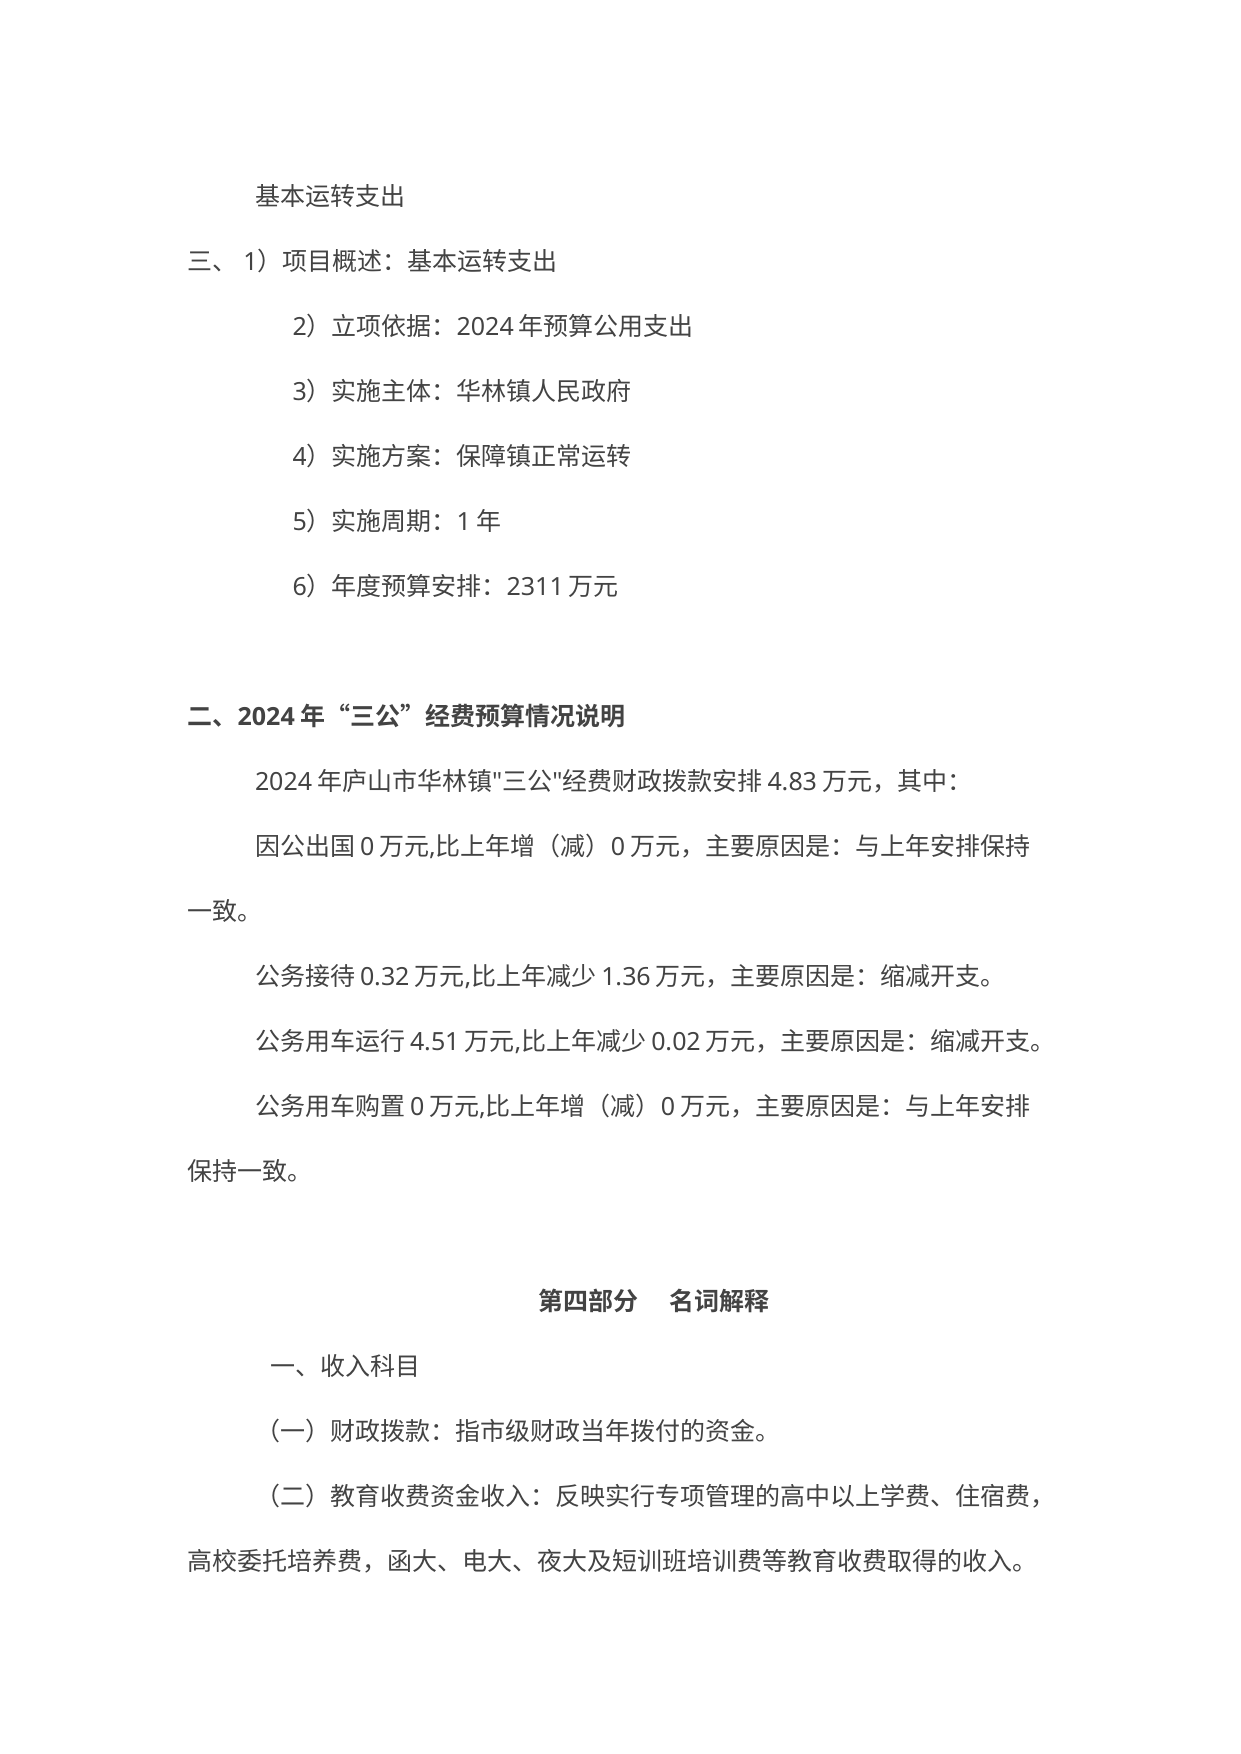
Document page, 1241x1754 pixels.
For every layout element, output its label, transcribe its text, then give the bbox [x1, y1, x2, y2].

text 4）实施方案：保障镇正常运转 [187, 422, 1053, 487]
text 2）立项依据：2024年预算公用支出 [187, 292, 1053, 357]
text 二、2024年“三公”经费预算情况说明 [187, 682, 1053, 747]
text 公务用车运行4.51万元,比上年减少0.02万元，主要原因是：缩减开支。 [187, 1007, 1053, 1072]
text 三、 1）项目概述：基本运转支出 [187, 227, 1053, 292]
text 2024年庐山市华林镇"三公"经费财政拨款安排4.83万元，其中： [187, 747, 1053, 812]
text 一、收入科目 [187, 1332, 1053, 1397]
text 5）实施周期：1年 [187, 487, 1053, 552]
text 6）年度预算安排：2311万元 [187, 552, 1053, 617]
text （二）教育收费资金收入：反映实行专项管理的高中以上学费、住宿费，高校委托培养费，函大、电大、夜大及短训班培训费等教育收费取得的收入。 [187, 1462, 1053, 1592]
text 公务接待0.32万元,比上年减少1.36万元，主要原因是：缩减开支。 [187, 942, 1053, 1007]
text 基本运转支出 [187, 162, 1053, 227]
text 因公出国0万元,比上年增（减）0万元，主要原因是：与上年安排保持一致。 [187, 812, 1053, 942]
text （一）财政拨款：指市级财政当年拨付的资金。 [187, 1397, 1053, 1462]
text 第四部分 名词解释 [187, 1267, 1053, 1332]
text 3）实施主体：华林镇人民政府 [187, 357, 1053, 422]
text 公务用车购置0万元,比上年增（减）0万元，主要原因是：与上年安排保持一致。 [187, 1072, 1053, 1202]
